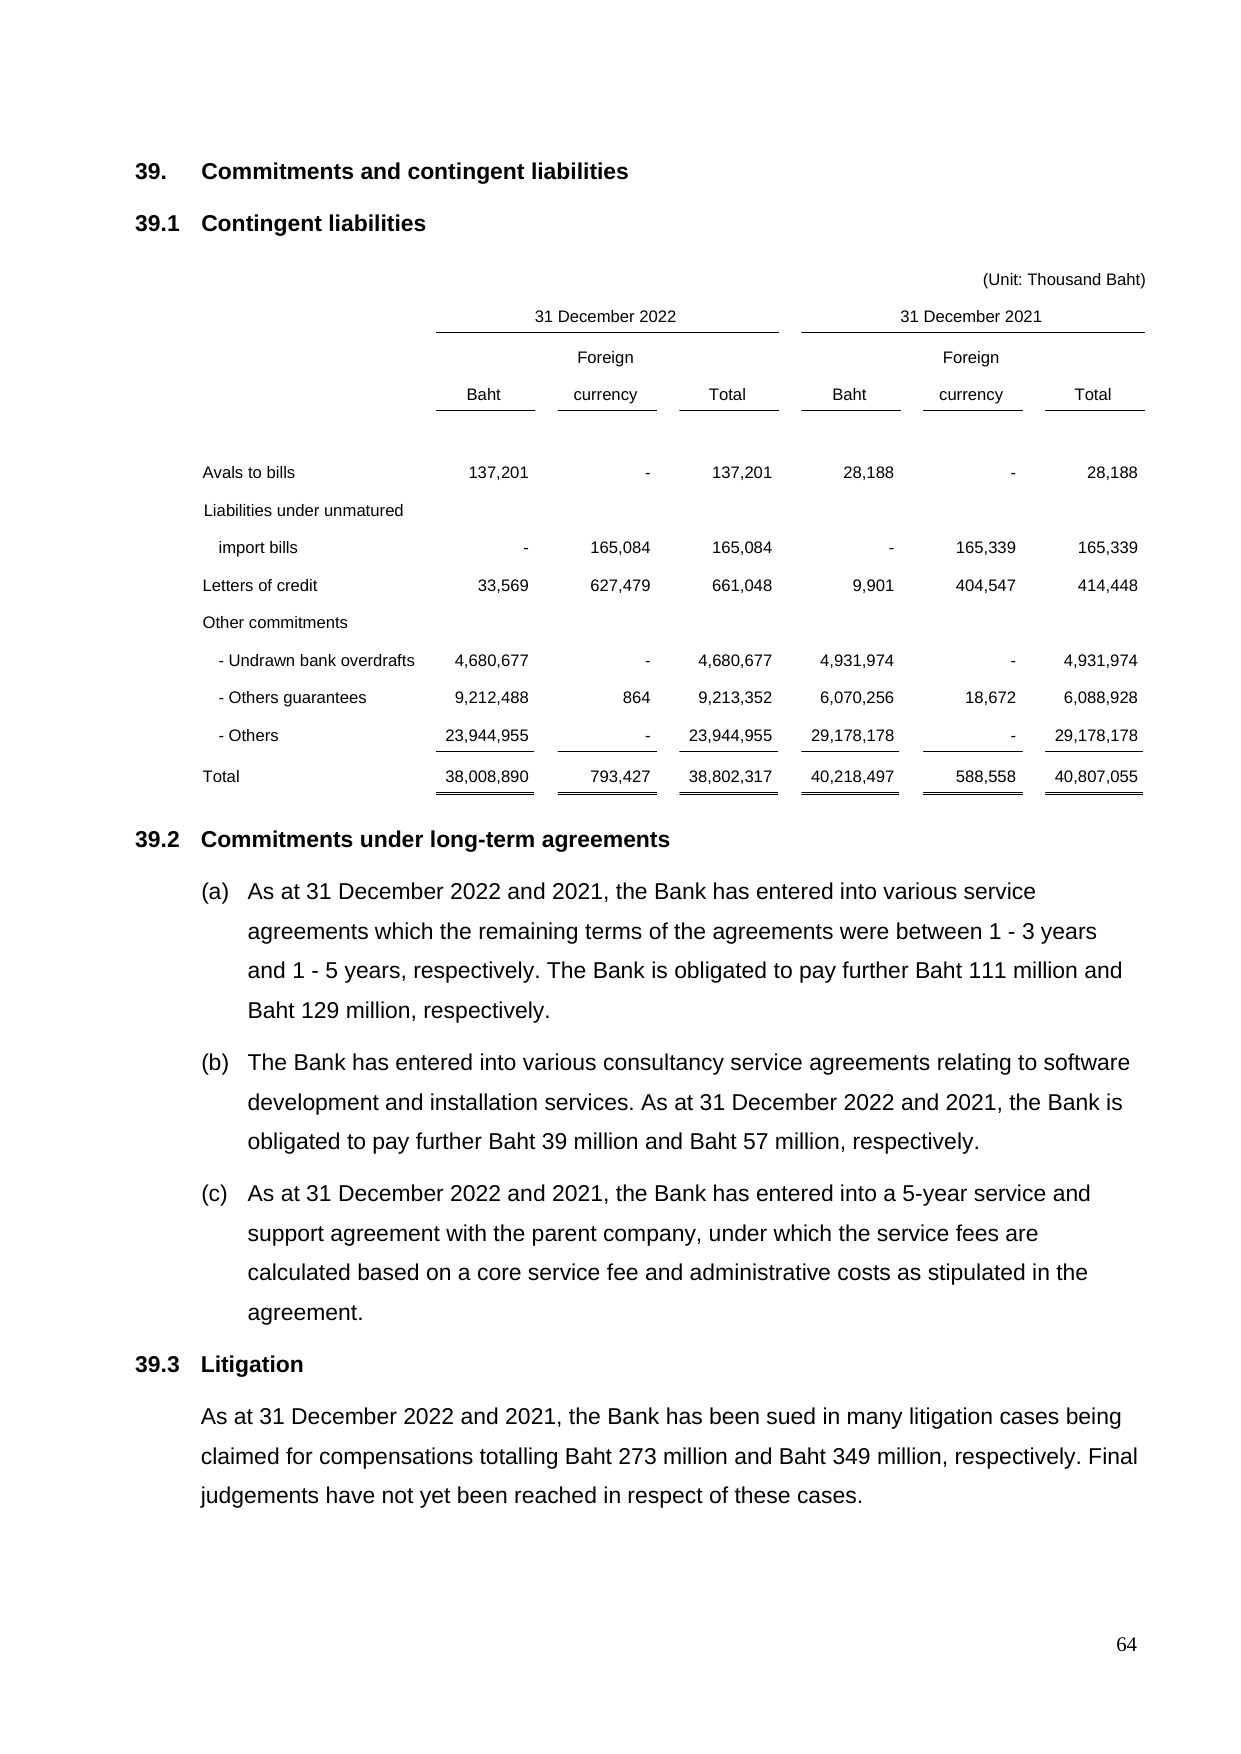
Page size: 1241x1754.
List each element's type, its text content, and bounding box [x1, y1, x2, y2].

text As at 31 December 2022 and 2021, the Bank has been sued in many litigation cases being claimed for compensations totalling Baht 273 million and Baht 349 million, respectively. Final judgements have not yet been reached in respect of these cases. [135, 1393, 1141, 1512]
text (a) As at 31 December 2022 and 2021, the Bank has entered into various service agreements which the remaining terms of the agreements were between 1 - 3 years and 1 - 5 years, respectively. The Bank is obligated to pay further Baht 111 million and Baht 129 million, respectively. [201, 868, 1141, 1026]
text 39.3 Litigation [135, 1341, 1141, 1380]
subtitle Commitments and contingent liabilities [135, 147, 1137, 187]
text 39.2 Commitments under long-term agreements [135, 816, 1141, 855]
text (b) The Bank has entered into various consultancy service agreements relating to software development and installation services. As at 31 December 2022 and 2021, the Bank is obligated to pay further Baht 39 million and Baht 57 million, respectively. [201, 1039, 1141, 1157]
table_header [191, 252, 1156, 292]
text (c) As at 31 December 2022 and 2021, the Bank has entered into a 5-year service and support agreement with the parent company, under which the service fees are calculated based on a core service fee and administrative costs as stipulated in the agreement. [201, 1170, 1141, 1328]
text 39.1 Contingent liabilities [135, 199, 1141, 239]
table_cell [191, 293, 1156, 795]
